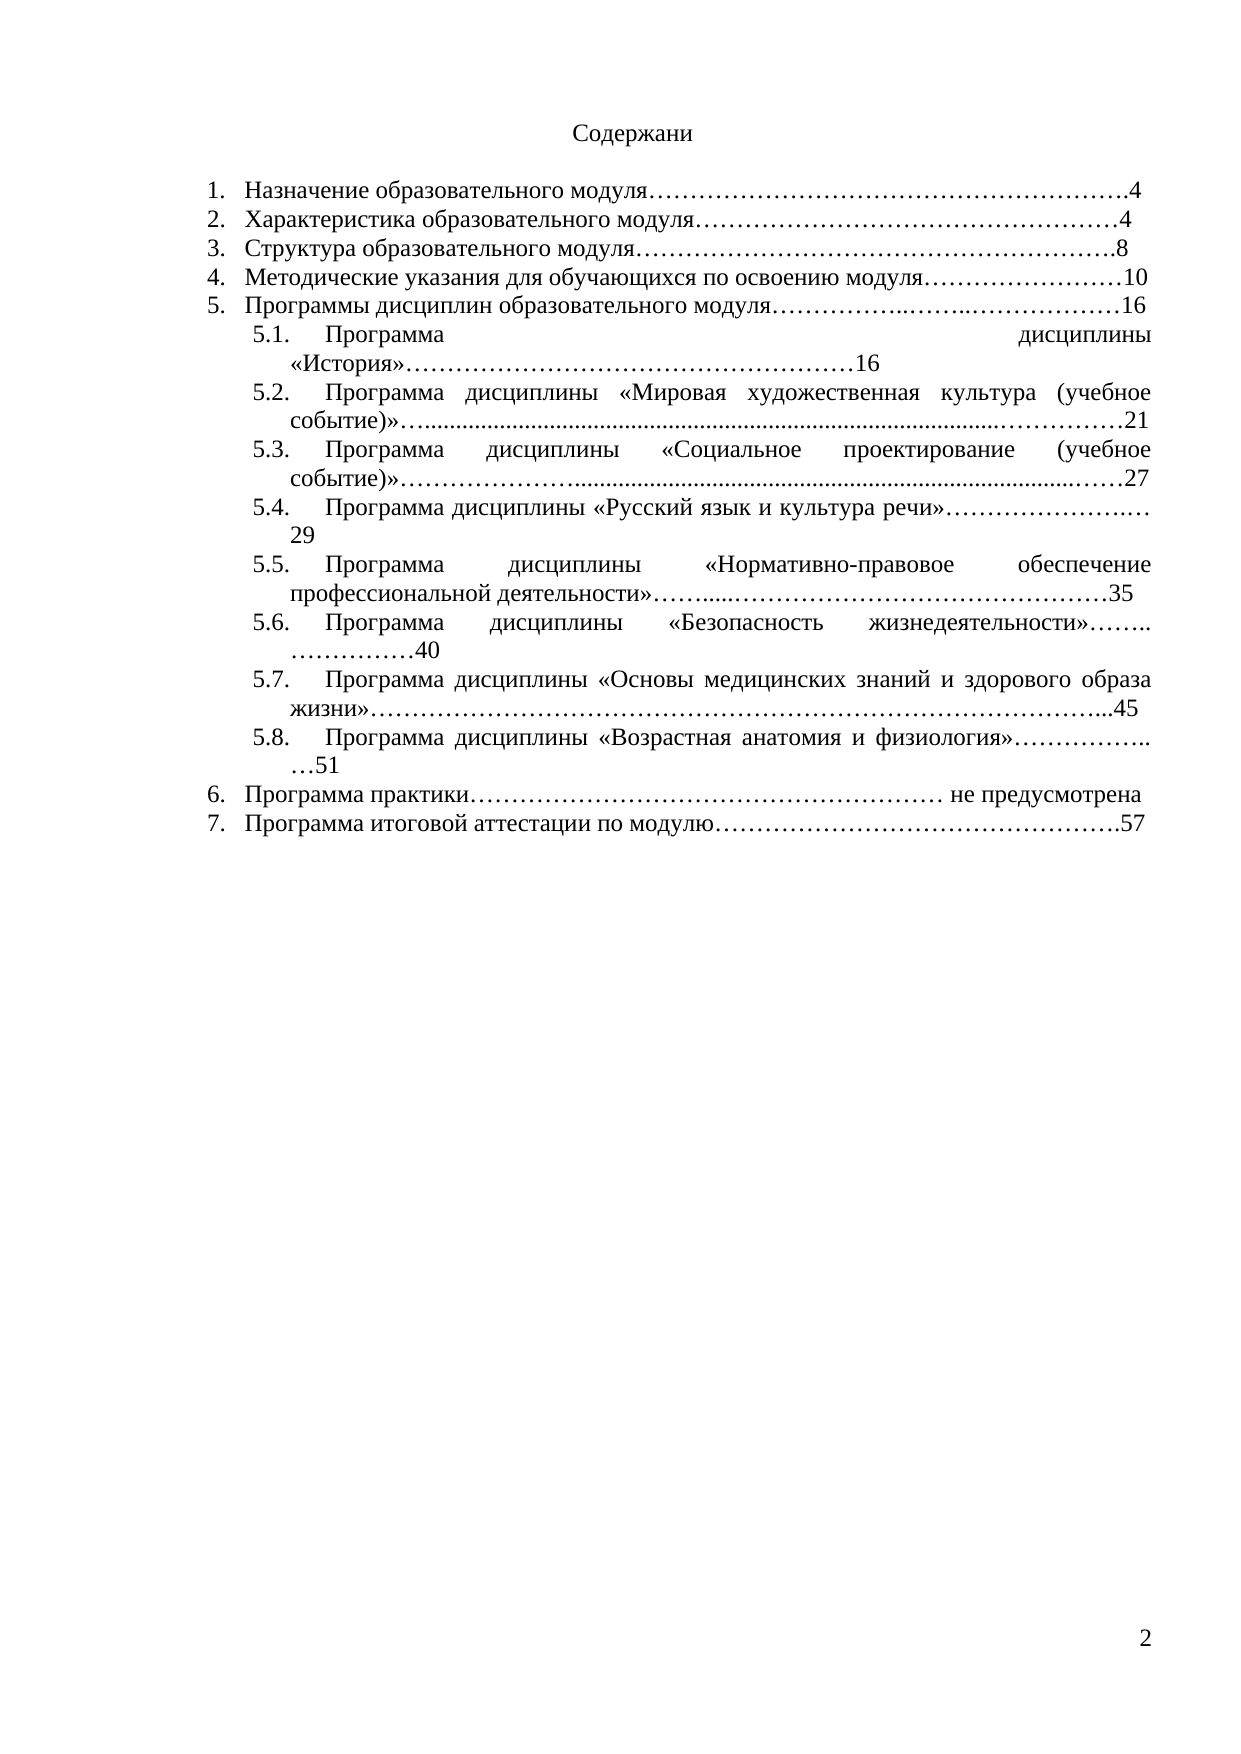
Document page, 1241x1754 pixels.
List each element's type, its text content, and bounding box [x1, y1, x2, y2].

list Программа дисциплины «Возрастная анатомия и физиология»……………..…51 [252, 722, 1152, 779]
text Содержание [177, 118, 1152, 147]
list Программа дисциплины «Мировая художественная культура (учебное событие)»…............................................................................................……………21 [252, 377, 1152, 434]
list Назначение образовательного модуля………………………………………………….4 [207, 176, 1152, 204]
list Программа дисциплины «История»………………………………………………16 [252, 319, 1152, 377]
list Программа практики………………………………………………… не предусмотрена [207, 779, 1152, 808]
list Программа дисциплины «Русский язык и культура речи»………………….…29 [252, 492, 1152, 549]
list Структура образовательного модуля………………………………………………….8 [207, 233, 1152, 262]
list Программа дисциплины «Безопасность жизнедеятельности»……..……………40 [252, 607, 1152, 664]
list Программа дисциплины «Основы медицинских знаний и здорового образа жизни»……………………………………………………………………………...45 [252, 664, 1152, 722]
list Программа дисциплины «Нормативно-правовое обеспечение профессиональной деятельности»…….....………………………………………35 [252, 549, 1152, 607]
list Программа дисциплины «Социальное проектирование (учебное событие)»…………………................................................................................……27 [252, 434, 1152, 492]
list Программы дисциплин образовательного модуля……………..……..………………16 [207, 291, 1152, 319]
list Методические указания для обучающихся по освоению модуля……………………10 [207, 262, 1152, 291]
list Характеристика образовательного модуля……………………………………………4 [207, 204, 1152, 233]
list Программа итоговой аттестации по модулю………………………………………….57 [207, 808, 1152, 837]
